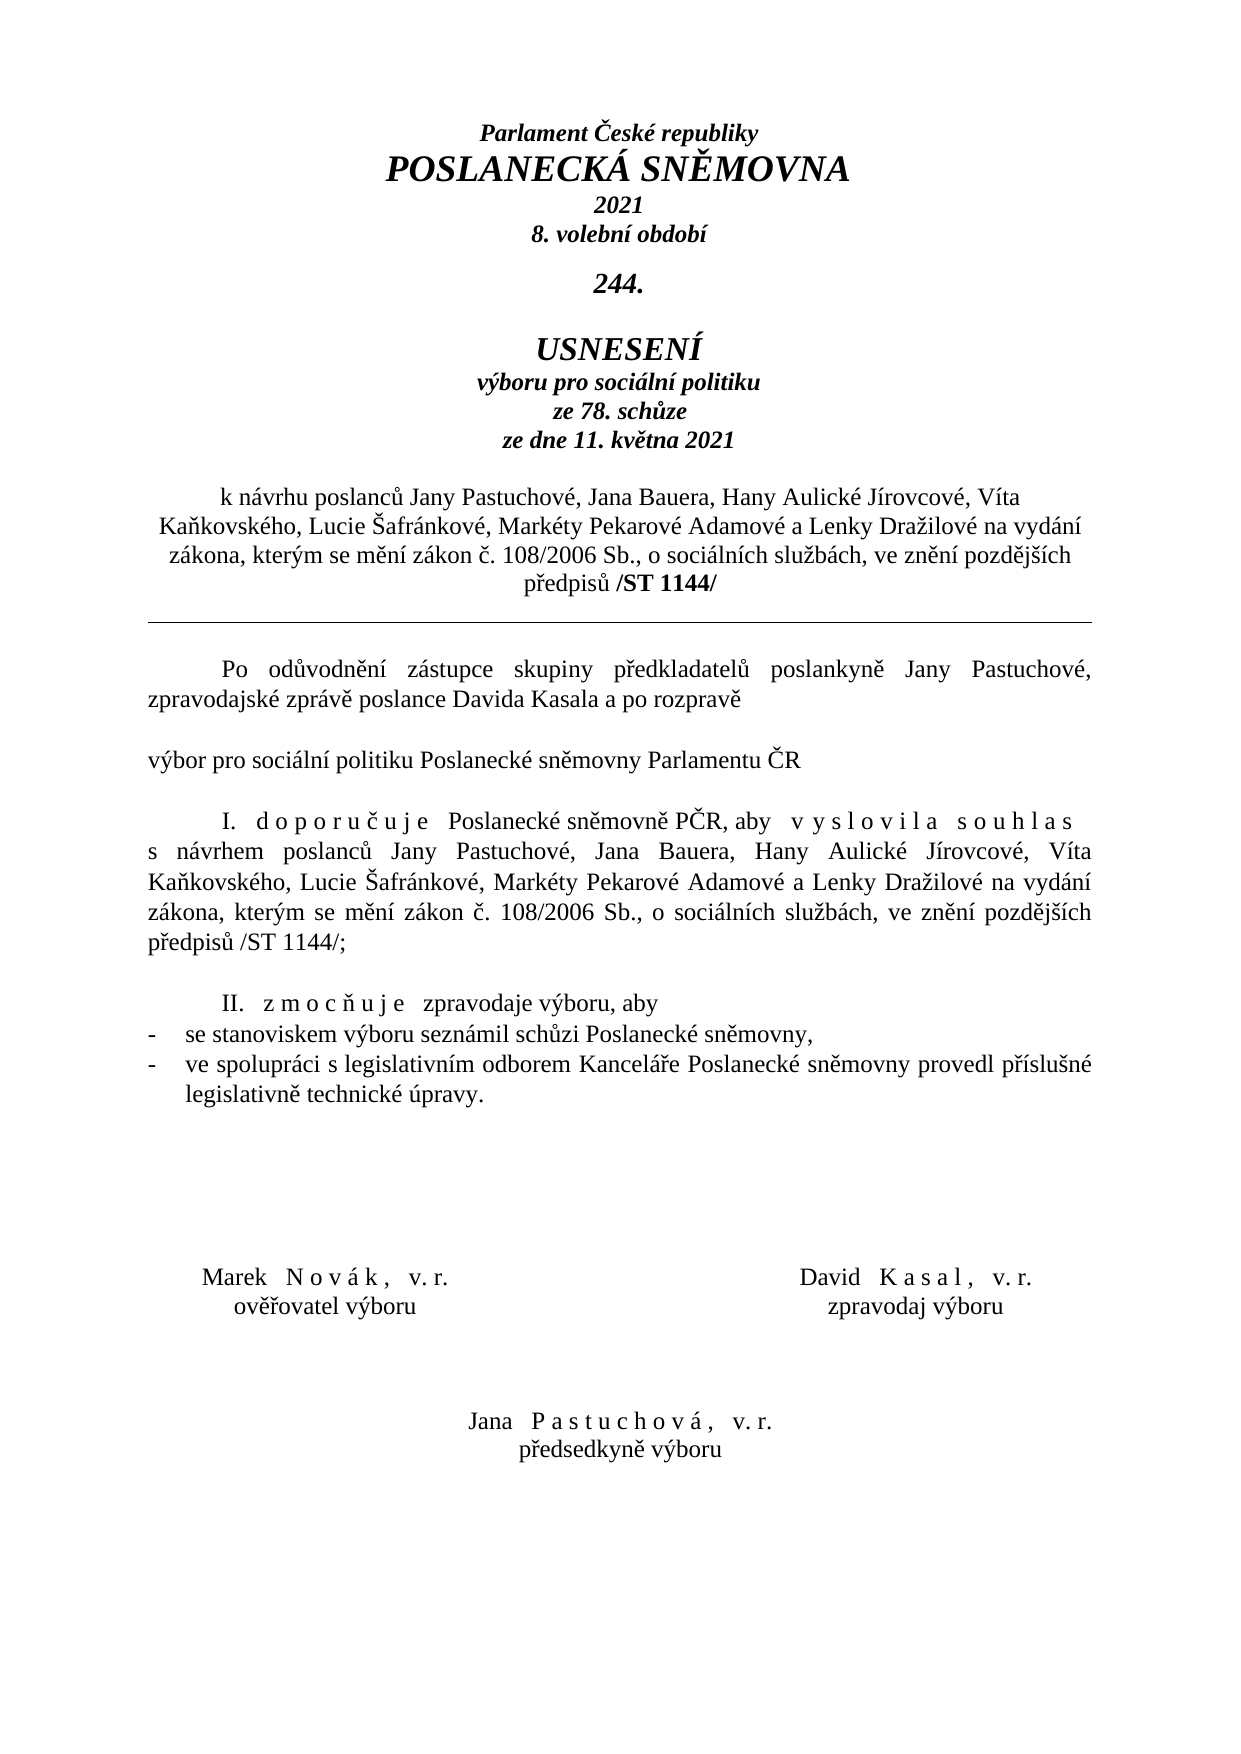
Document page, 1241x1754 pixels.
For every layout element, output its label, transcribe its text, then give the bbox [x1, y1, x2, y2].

text ze dne 11. května 2021 [148, 425, 1092, 453]
text Po odůvodnění zástupce skupiny předkladatelů poslankyně Jany Pastuchové, zpravodajské zprávě poslance Davida Kasala a po rozpravě [148, 654, 1092, 713]
text 244. [148, 267, 1092, 300]
text Marek N o v á k , v. r. David K a s a l , v. r. [148, 1262, 1092, 1291]
text POSLANECKÁ SNĚMOVNA [148, 147, 1092, 190]
text ze 78. schůze [148, 396, 1092, 425]
text I. d o p o r u č u j e Poslanecké sněmovně PČR, aby v y s l o v i l a s o u h l a s s návrhem poslanců Jany Pastuchové, Jana Bauera, Hany Aulické Jírovcové, Víta Kaňkovského, Lucie Šafránkové, Markéty Pekarové Adamové a Lenky Dražilové na vydání zákona, kterým se mění zákon č. 108/2006 Sb., o sociálních službách, ve znění pozdějších předpisů /ST 1144/; [148, 806, 1092, 956]
text II. z m o c ň u j e zpravodaje výboru, aby [148, 988, 1092, 1017]
list se stanoviskem výboru seznámil schůzi Poslanecké sněmovny, [148, 1019, 1092, 1047]
text předsedkyně výboru [148, 1434, 1092, 1463]
text výbor pro sociální politiku Poslanecké sněmovny Parlamentu ČR [148, 745, 1092, 774]
text Jana P a s t u c h o v á , v. r. [148, 1406, 1092, 1434]
text ověřovatel výboru zpravodaj výboru [148, 1291, 1092, 1319]
text 8. volební období [148, 219, 1092, 247]
text USNESENÍ [148, 329, 1092, 367]
text Parlament České republiky [148, 118, 1092, 147]
text 2021 [148, 190, 1092, 219]
text výboru pro sociální politiku [148, 367, 1092, 396]
list ve spolupráci s legislativním odborem Kanceláře Poslanecké sněmovny provedl příslušné legislativně technické úpravy. [148, 1049, 1092, 1108]
text k návrhu poslanců Jany Pastuchové, Jana Bauera, Hany Aulické Jírovcové, Víta Kaňkovského, Lucie Šafránkové, Markéty Pekarové Adamové a Lenky Dražilové na vydání zákona, kterým se mění zákon č. 108/2006 Sb., o sociálních službách, ve znění pozdějších předpisů /ST 1144/ [148, 482, 1092, 622]
